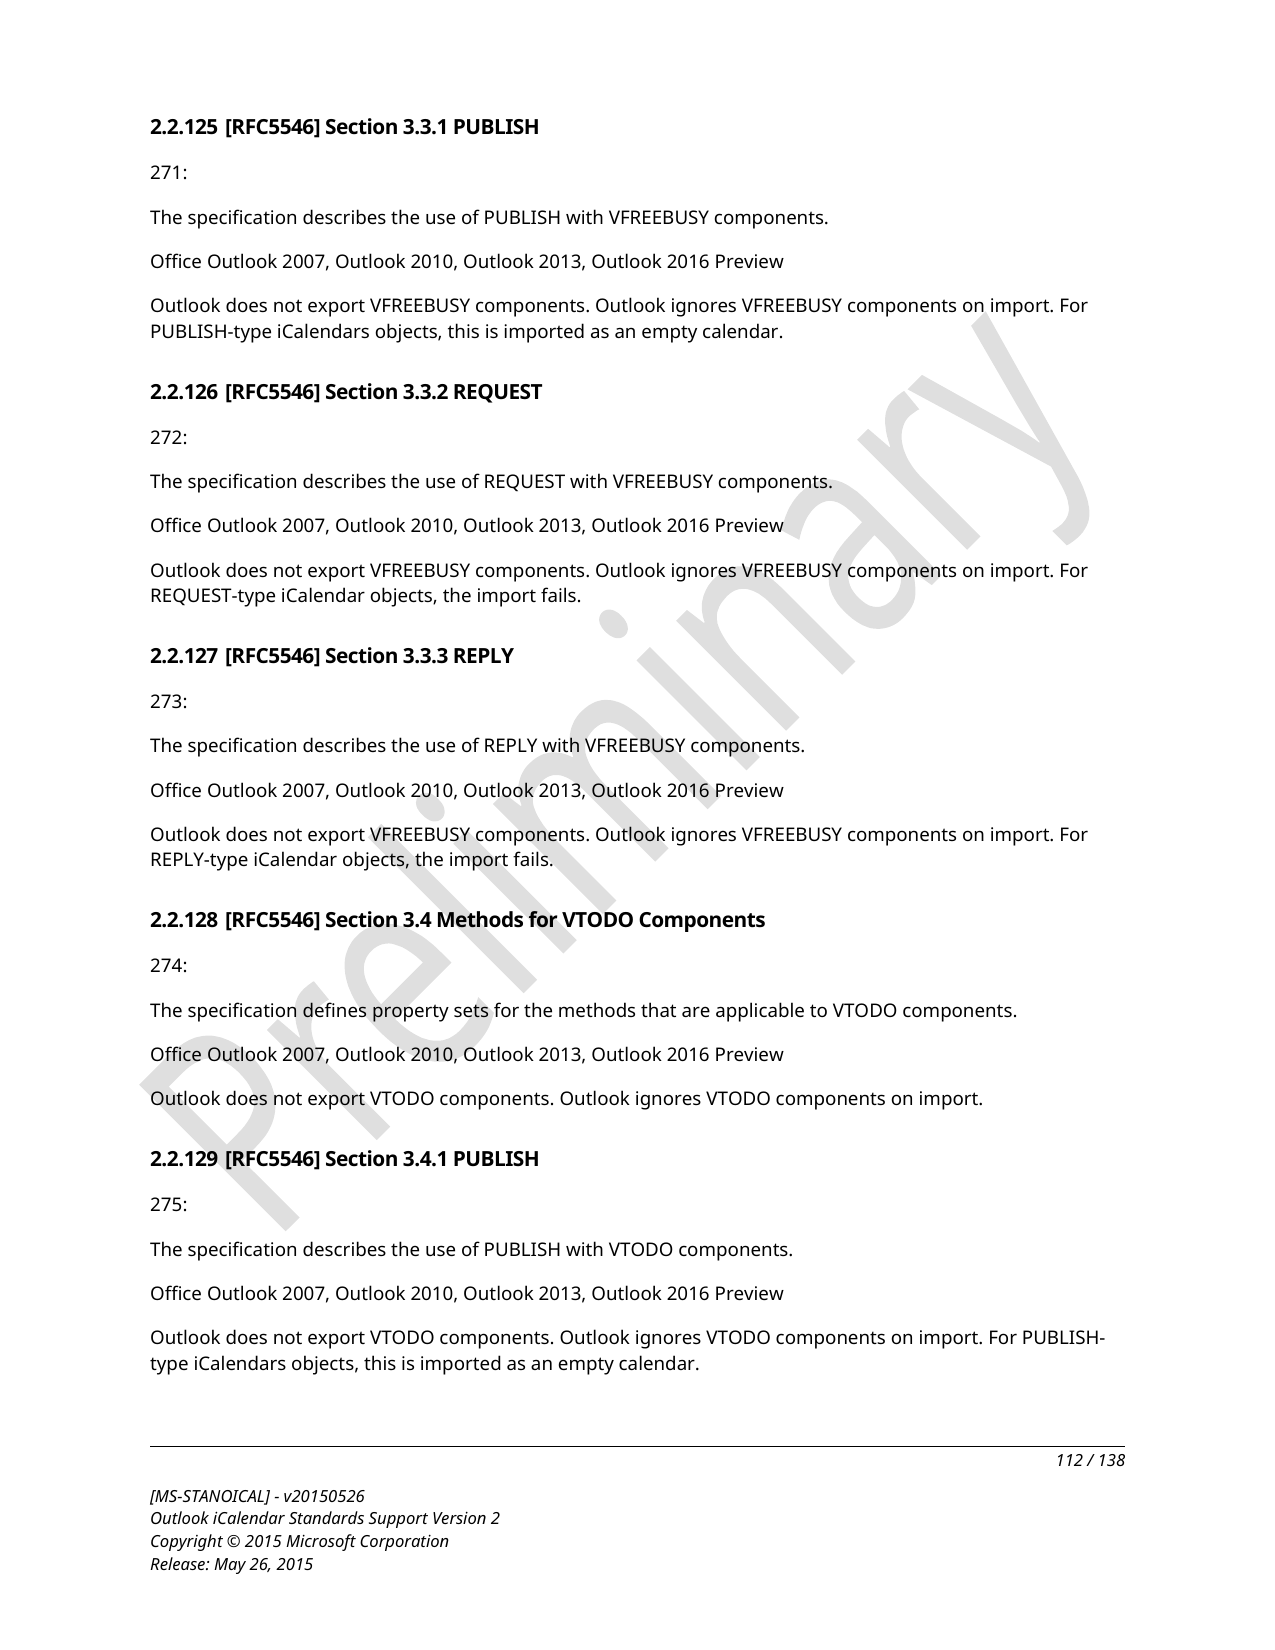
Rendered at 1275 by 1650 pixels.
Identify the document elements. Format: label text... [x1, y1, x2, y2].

text Office Outlook 2007, Outlook 2010, Outlook 2013, Outlook 2016 Preview [150, 1041, 1125, 1067]
text V0271: [150, 160, 1125, 185]
text Outlook does not export VTODO components. Outlook ignores VTODO components on import. [150, 1086, 1125, 1111]
subtitle [RFC5546] Section 3.3.3 REPLY [150, 641, 1125, 670]
text V0273: [150, 688, 1125, 714]
text Outlook does not export VFREEBUSY components. Outlook ignores VFREEBUSY components on import. For REPLY-type iCalendar objects, the import fails. [150, 821, 1125, 872]
subtitle [RFC5546] Section 3.4 Methods for VTODO Components [150, 906, 1125, 934]
subtitle [RFC5546] Section 3.3.1 PUBLISH [150, 112, 1125, 141]
subtitle [RFC5546] Section 3.4.1 PUBLISH [150, 1144, 1125, 1173]
text The specification describes the use of REPLY with VFREEBUSY components. [150, 733, 1125, 758]
text Office Outlook 2007, Outlook 2010, Outlook 2013, Outlook 2016 Preview [150, 513, 1125, 538]
text Office Outlook 2007, Outlook 2010, Outlook 2013, Outlook 2016 Preview [150, 1280, 1125, 1306]
text Outlook does not export VTODO components. Outlook ignores VTODO components on import. For PUBLISH-type iCalendars objects, this is imported as an empty calendar. [150, 1324, 1125, 1376]
text V0274: [150, 953, 1125, 978]
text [150, 248, 1125, 274]
subtitle [RFC5546] Section 3.3.2 REQUEST [150, 377, 1125, 405]
text The specification describes the use of PUBLISH with VFREEBUSY components. [150, 204, 1125, 229]
text Outlook does not export VFREEBUSY components. Outlook ignores VFREEBUSY components on import. For PUBLISH-type iCalendars objects, this is imported as an empty calendar. [150, 292, 1125, 343]
text The specification describes the use of PUBLISH with VTODO components. [150, 1236, 1125, 1261]
text The specification defines property sets for the methods that are applicable to VTODO components. [150, 997, 1125, 1023]
text Office Outlook 2007, Outlook 2010, Outlook 2013, Outlook 2016 Preview [150, 777, 1125, 802]
text V0272: [150, 424, 1125, 449]
text Outlook does not export VFREEBUSY components. Outlook ignores VFREEBUSY components on import. For REQUEST-type iCalendar objects, the import fails. [150, 557, 1125, 608]
text The specification describes the use of REQUEST with VFREEBUSY components. [150, 468, 1125, 494]
text V0275: [150, 1192, 1125, 1217]
